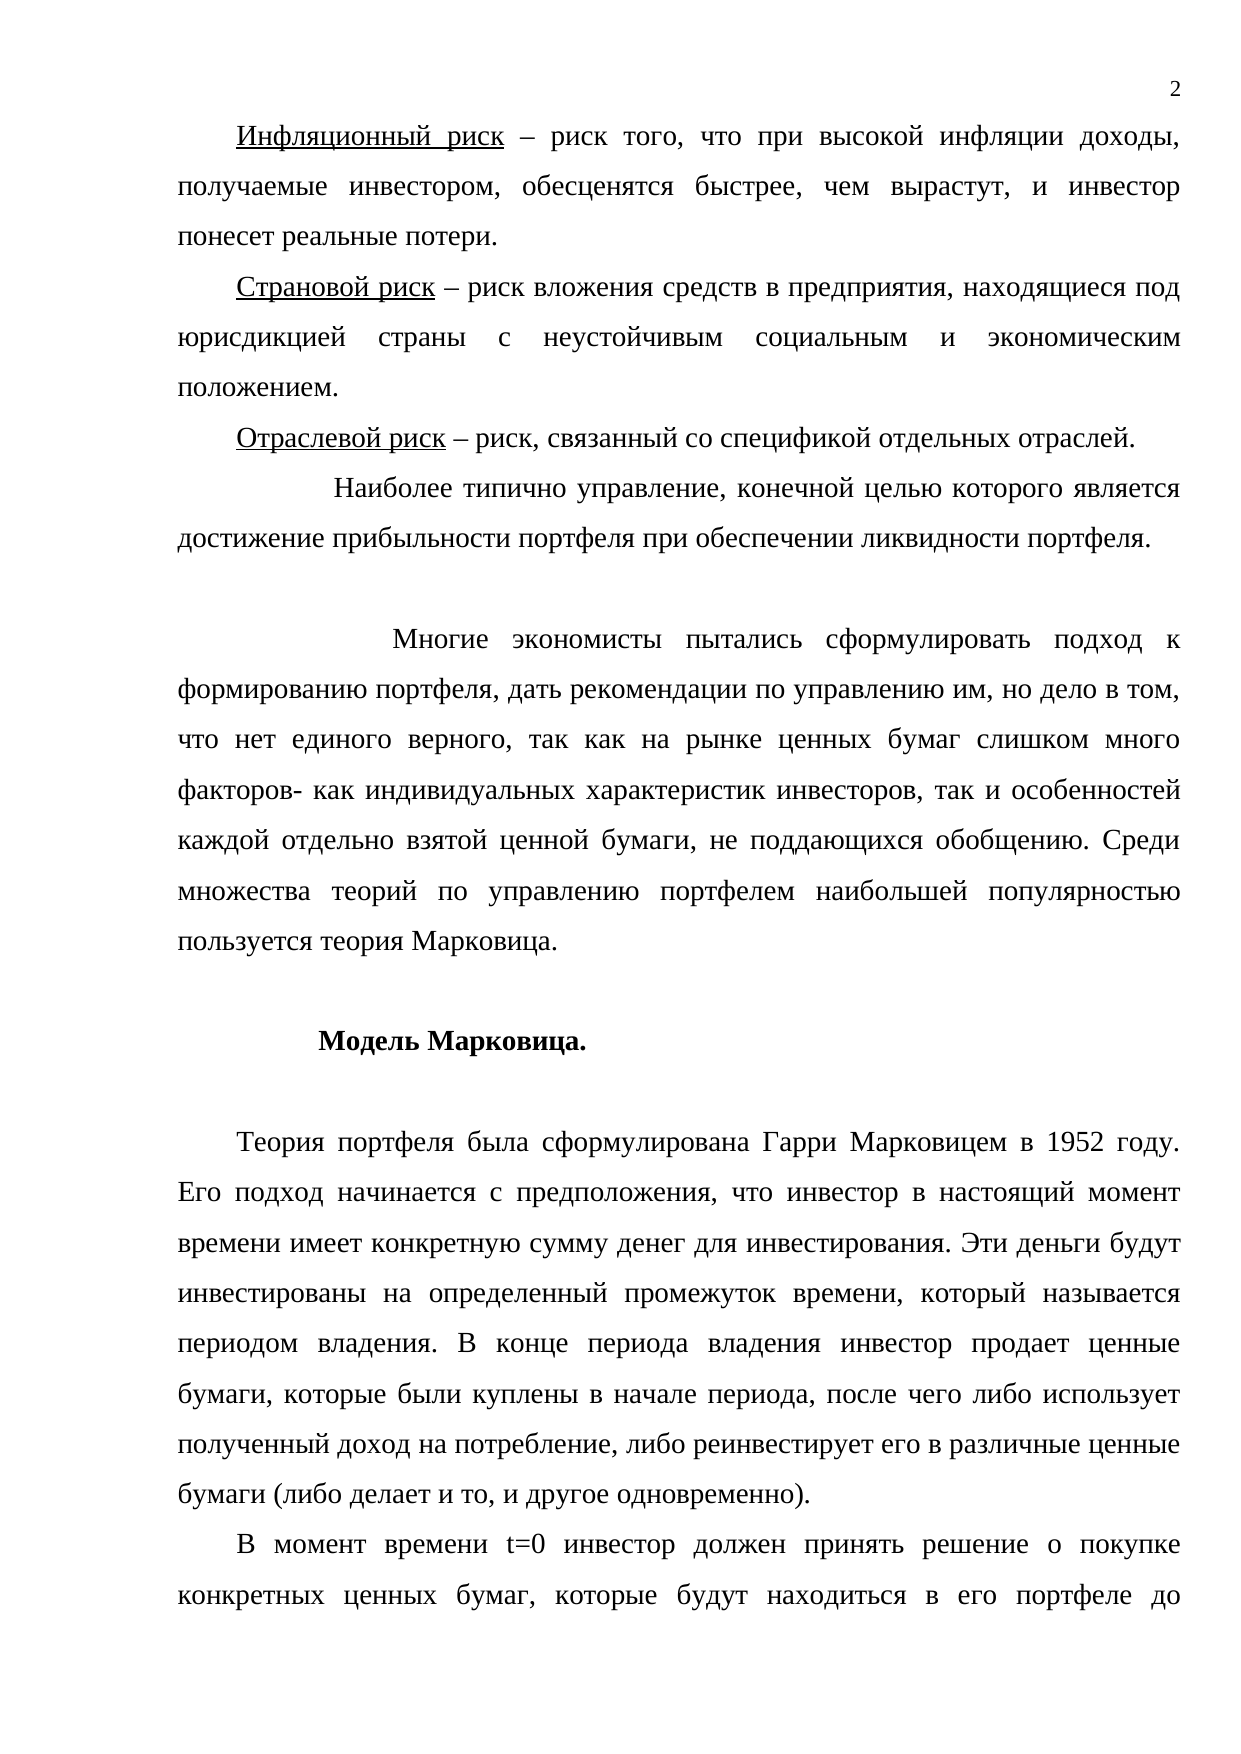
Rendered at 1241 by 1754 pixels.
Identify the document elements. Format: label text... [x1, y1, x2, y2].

text Многие экономисты пытались сформулировать подход к формированию портфеля, дать рекомендации по управлению им, но дело в том, что нет единого верного, так как на рынке ценных бумаг слишком много факторов- как индивидуальных характеристик инвесторов, так и особенностей каждой отдельно взятой ценной бумаги, не поддающихся обобщению. Среди множества теорий по управлению портфелем наибольшей популярностью пользуется теория Марковица. [177, 621, 1181, 957]
text Отраслевой риск – риск, связанный со спецификой отдельных отраслей. [177, 420, 1181, 453]
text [177, 1527, 1181, 1611]
text Инфляционный риск – риск того, что при высокой инфляции доходы, получаемые инвестором, обесценятся быстрее, чем вырастут, и инвестор понесет реальные потери. [177, 118, 1181, 252]
text Наиболее типично управление, конечной целью которого является достижение прибыльности портфеля при обеспечении ликвидности портфеля. [177, 470, 1181, 554]
text Модель Марковица. [177, 1024, 1181, 1057]
text Страновой риск – риск вложения средств в предприятия, находящиеся под юрисдикцией страны с неустойчивым социальным и экономическим положением. [177, 269, 1181, 403]
text Теория портфеля была сформулирована Гарри Марковицем в 1952 году. Его подход начинается с предположения, что инвестор в настоящий момент времени имеет конкретную сумму денег для инвестирования. Эти деньги будут инвестированы на определенный промежуток времени, который называется периодом владения. В конце периода владения инвестор продает ценные бумаги, которые были куплены в начале периода, после чего либо использует полученный доход на потребление, либо реинвестирует его в различные ценные бумаги (либо делает и то, и другое одновременно). [177, 1124, 1181, 1510]
